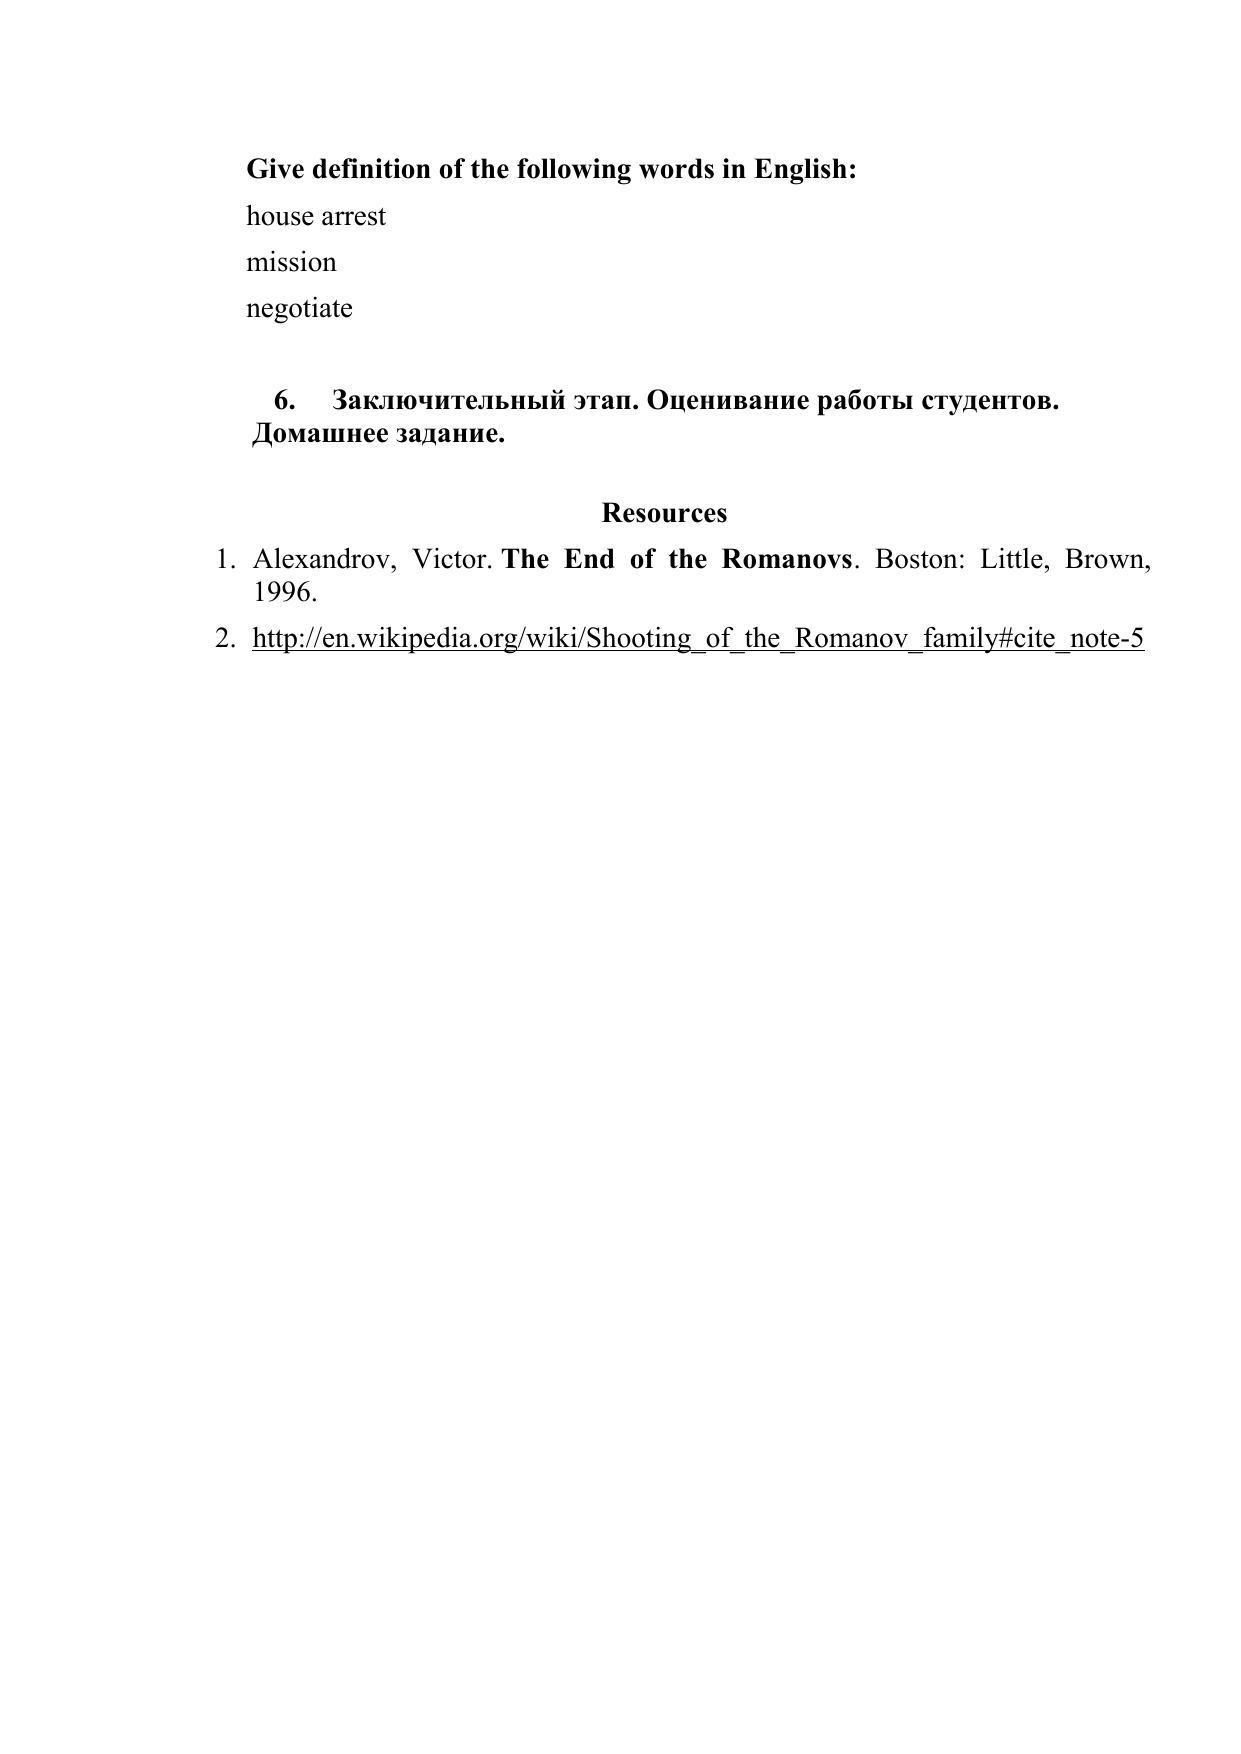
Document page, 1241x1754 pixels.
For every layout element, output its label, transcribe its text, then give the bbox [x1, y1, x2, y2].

text mission [177, 244, 1152, 277]
text Resources [177, 495, 1152, 528]
list http://en.wikipedia.org/wiki/Shooting_of_the_Romanov_family#cite_note-5 [215, 621, 1152, 654]
text house arrest [177, 198, 1152, 231]
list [246, 152, 1152, 185]
list Alexandrov, Victor. The End of the Romanovs. Boston: Little, Brown, 1996. [215, 541, 1152, 608]
text negotiate [177, 290, 1152, 323]
list Заключительный этап. Оценивание работы студентов. Домашнее задание. [252, 382, 1152, 449]
